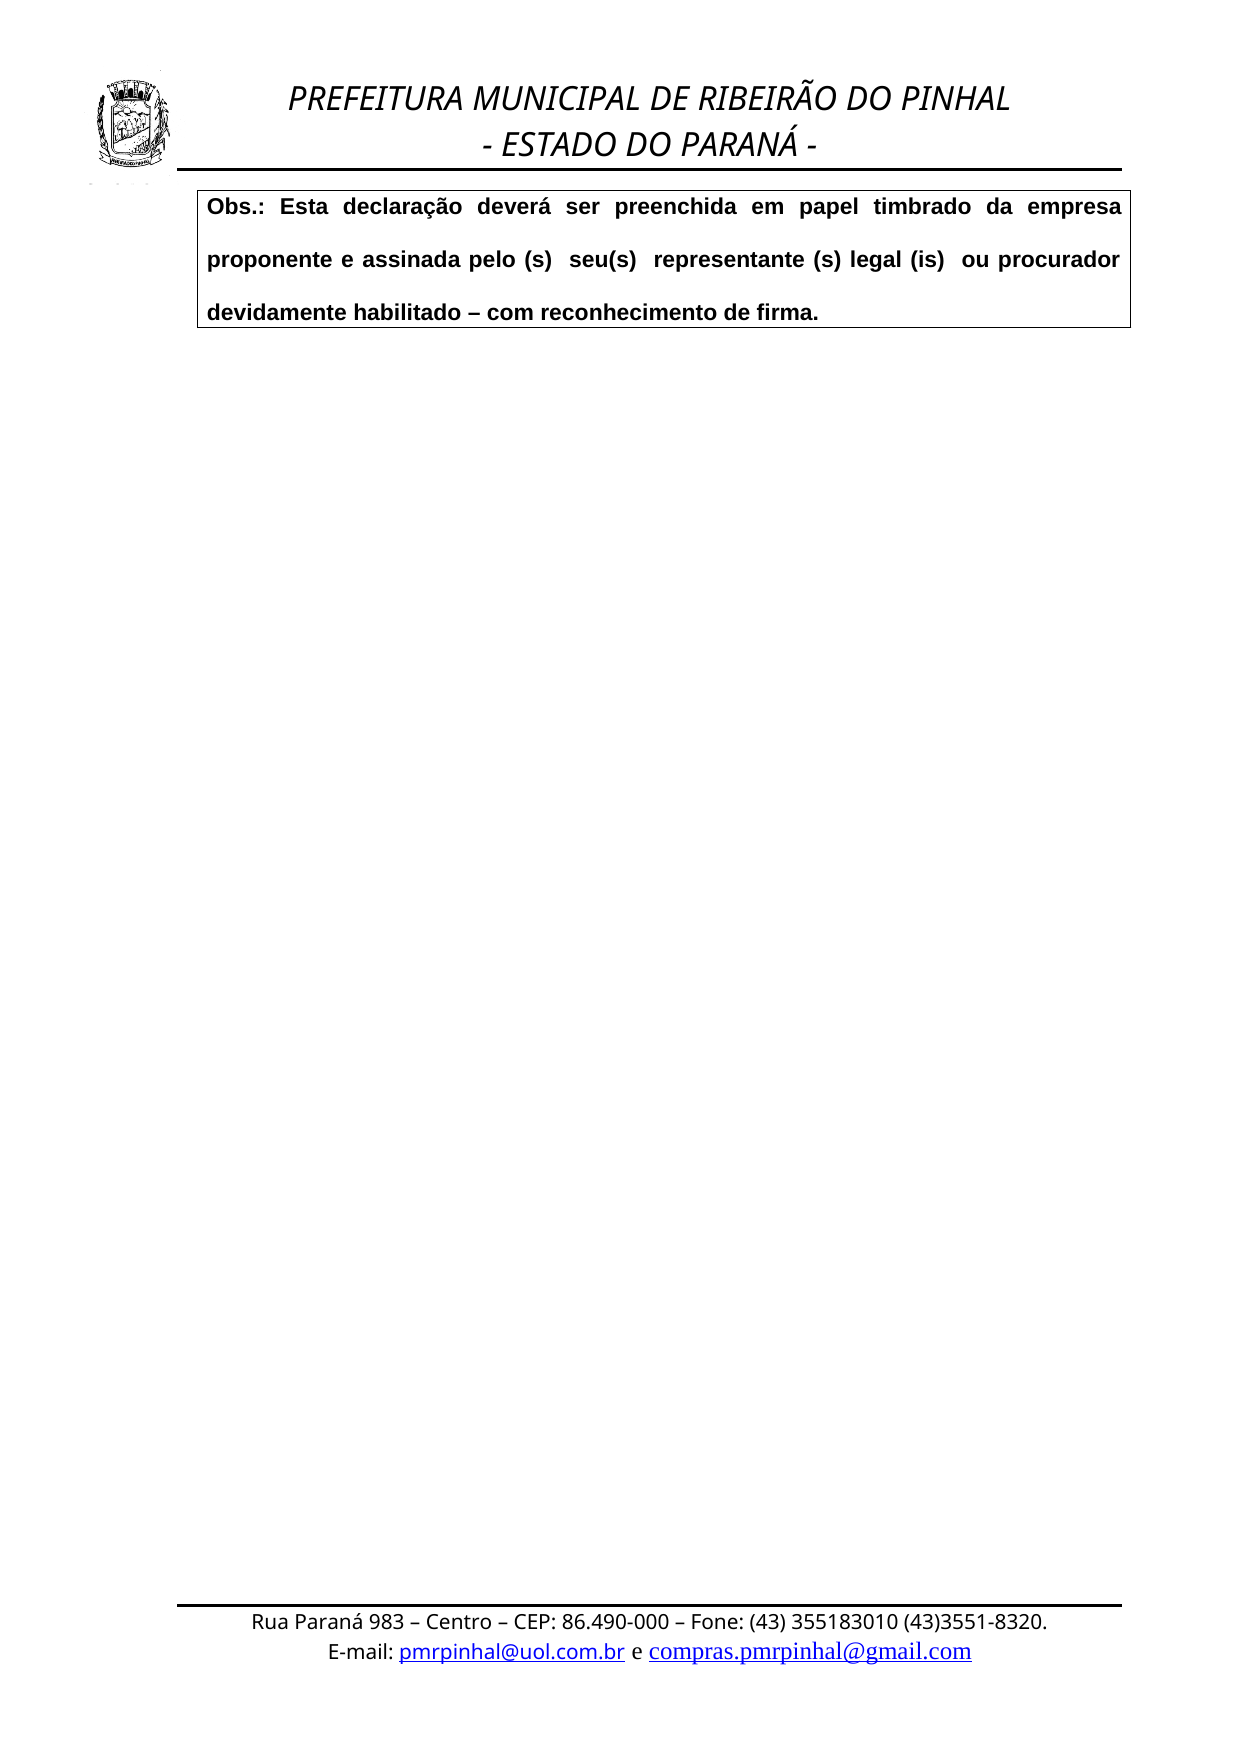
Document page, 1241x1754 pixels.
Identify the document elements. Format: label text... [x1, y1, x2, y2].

picture [83, 65, 186, 185]
text Obs.: Esta declaração deverá ser preenchida em papel timbrado da empresa proponente e assinada pelo (s) seu(s) representante (s) legal (is) ou procurador devidamente habilitado – com reconhecimento de firma. [198, 191, 1130, 327]
